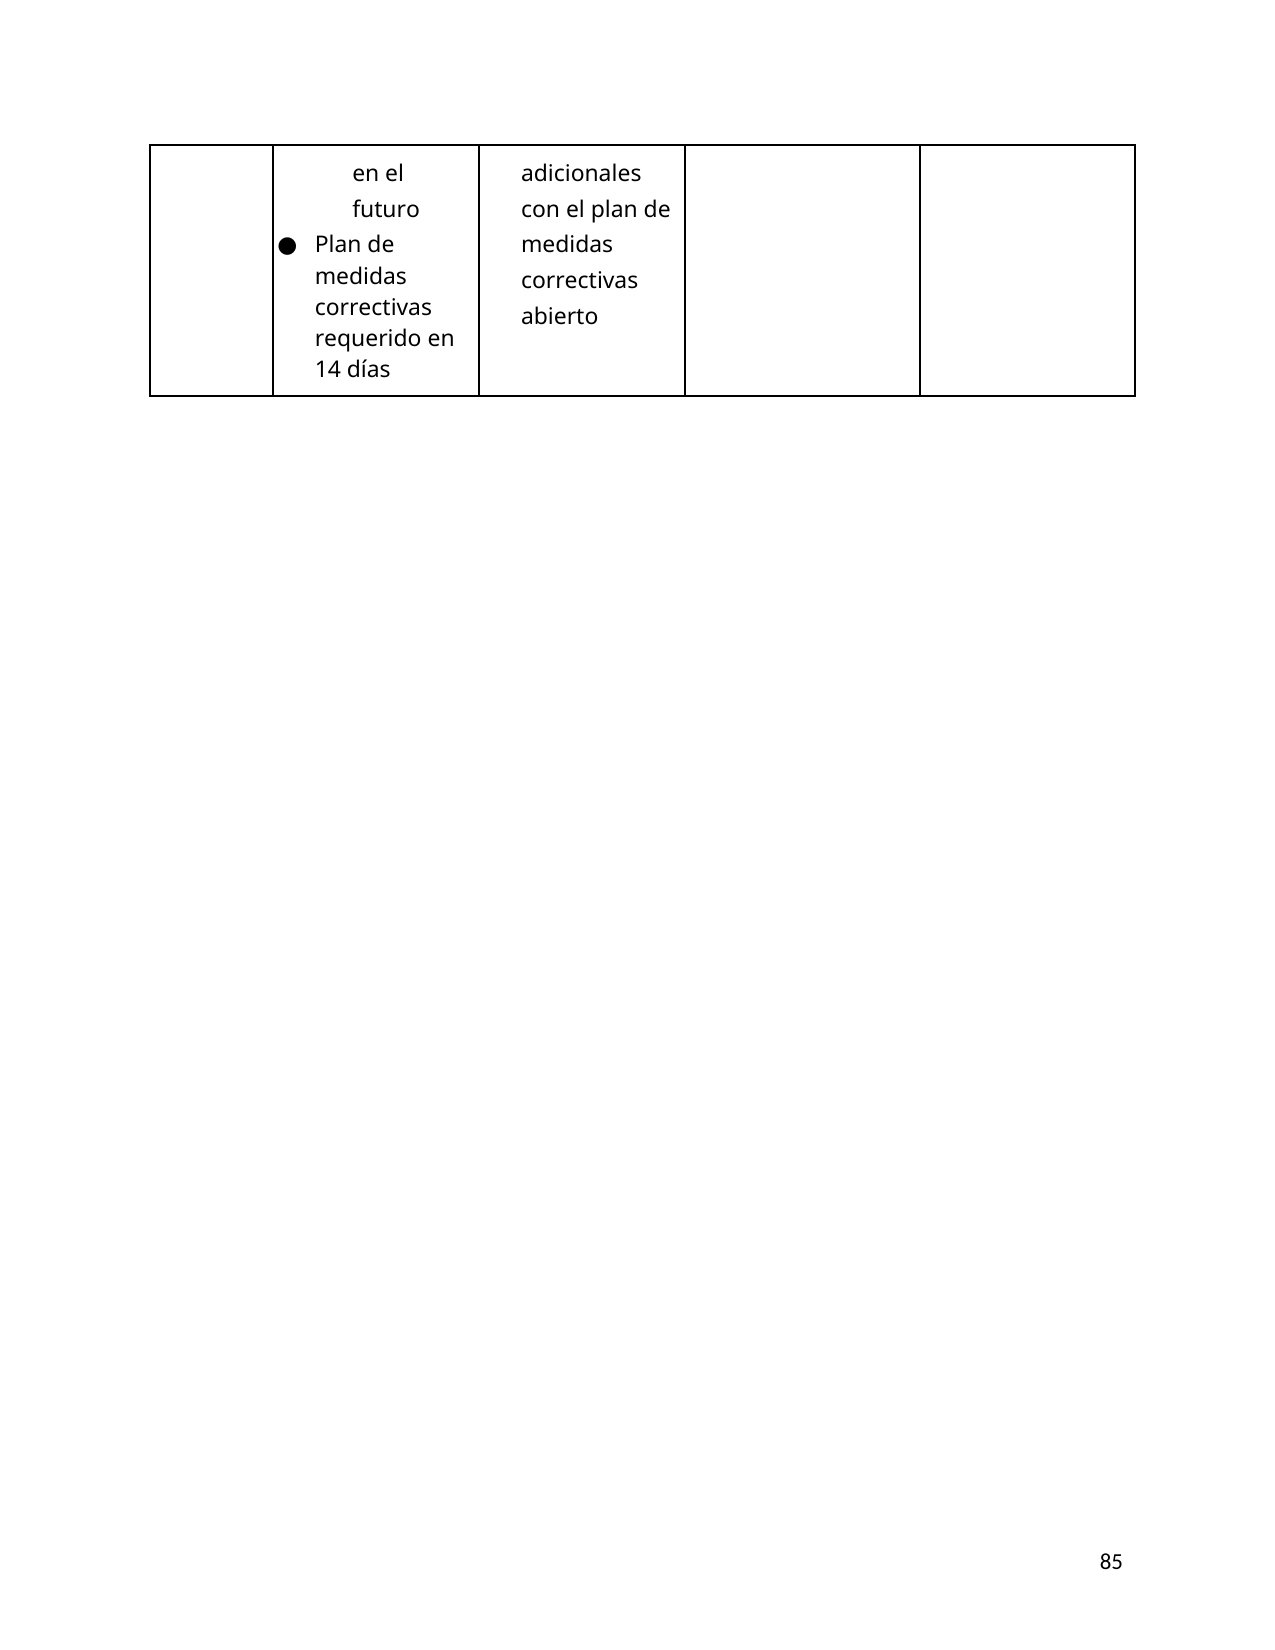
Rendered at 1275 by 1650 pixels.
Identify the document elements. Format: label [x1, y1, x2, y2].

table_cell [274, 146, 478, 395]
table_cell [921, 146, 1134, 395]
table_cell [480, 146, 684, 395]
table_cell [151, 146, 272, 395]
table_cell [686, 146, 919, 395]
